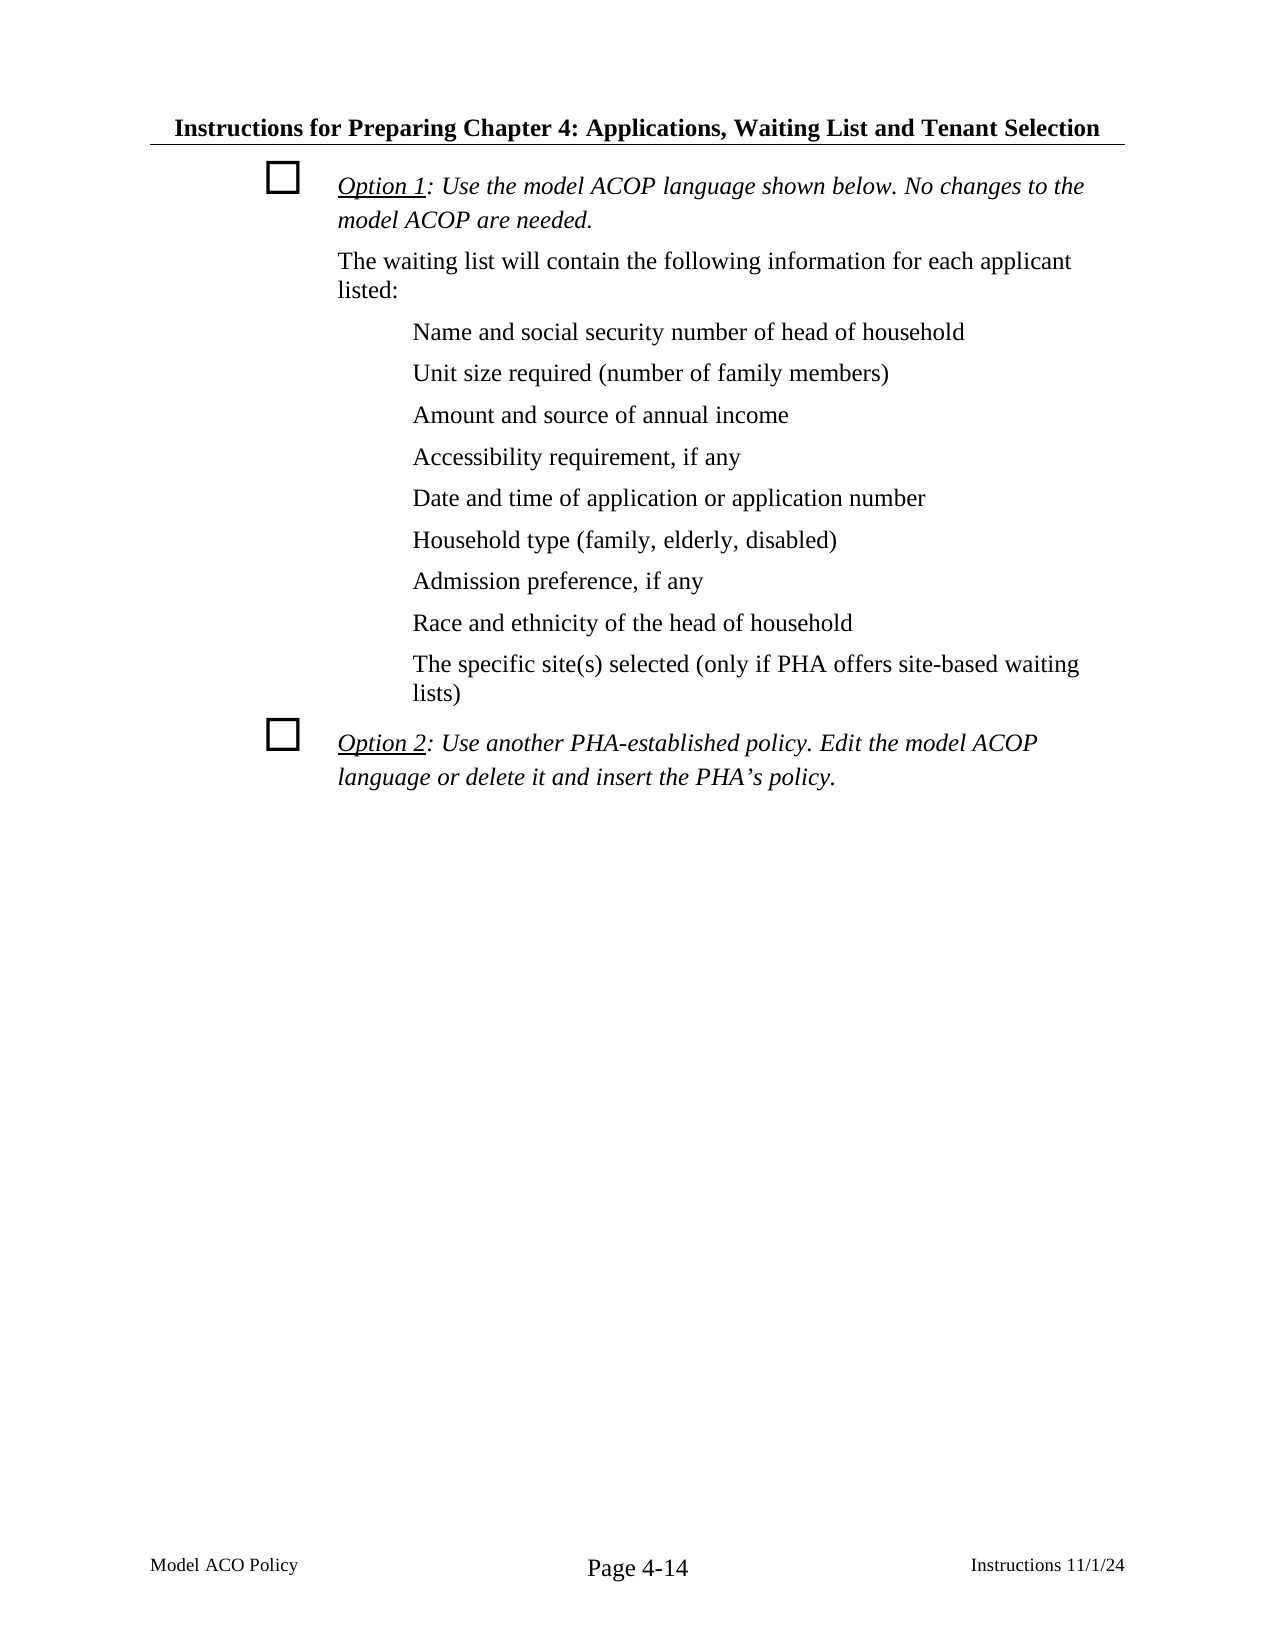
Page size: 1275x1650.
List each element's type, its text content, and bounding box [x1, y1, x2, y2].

text Date and time of application or application number [412, 483, 1125, 512]
text The waiting list will contain the following information for each applicant listed: [337, 246, 1125, 304]
text Race and ethnicity of the head of household [412, 608, 1125, 637]
text Household type (family, elderly, disabled) [412, 524, 1125, 553]
text Unit size required (number of family members) [412, 358, 1125, 387]
text Name and social security number of head of household [412, 317, 1125, 346]
text Option 1: Use the model ACOP language shown below. No changes to the model ACOP are needed. [262, 162, 1125, 233]
text Option 2: Use another PHA-established policy. Edit the model ACOP language or delete it and insert the PHA’s policy. [262, 720, 1125, 791]
text Amount and source of annual income [412, 400, 1125, 429]
text Admission preference, if any [412, 566, 1125, 595]
text Accessibility requirement, if any [412, 441, 1125, 470]
text The specific site(s) selected (only if PHA offers site-based waiting lists) [412, 649, 1125, 707]
